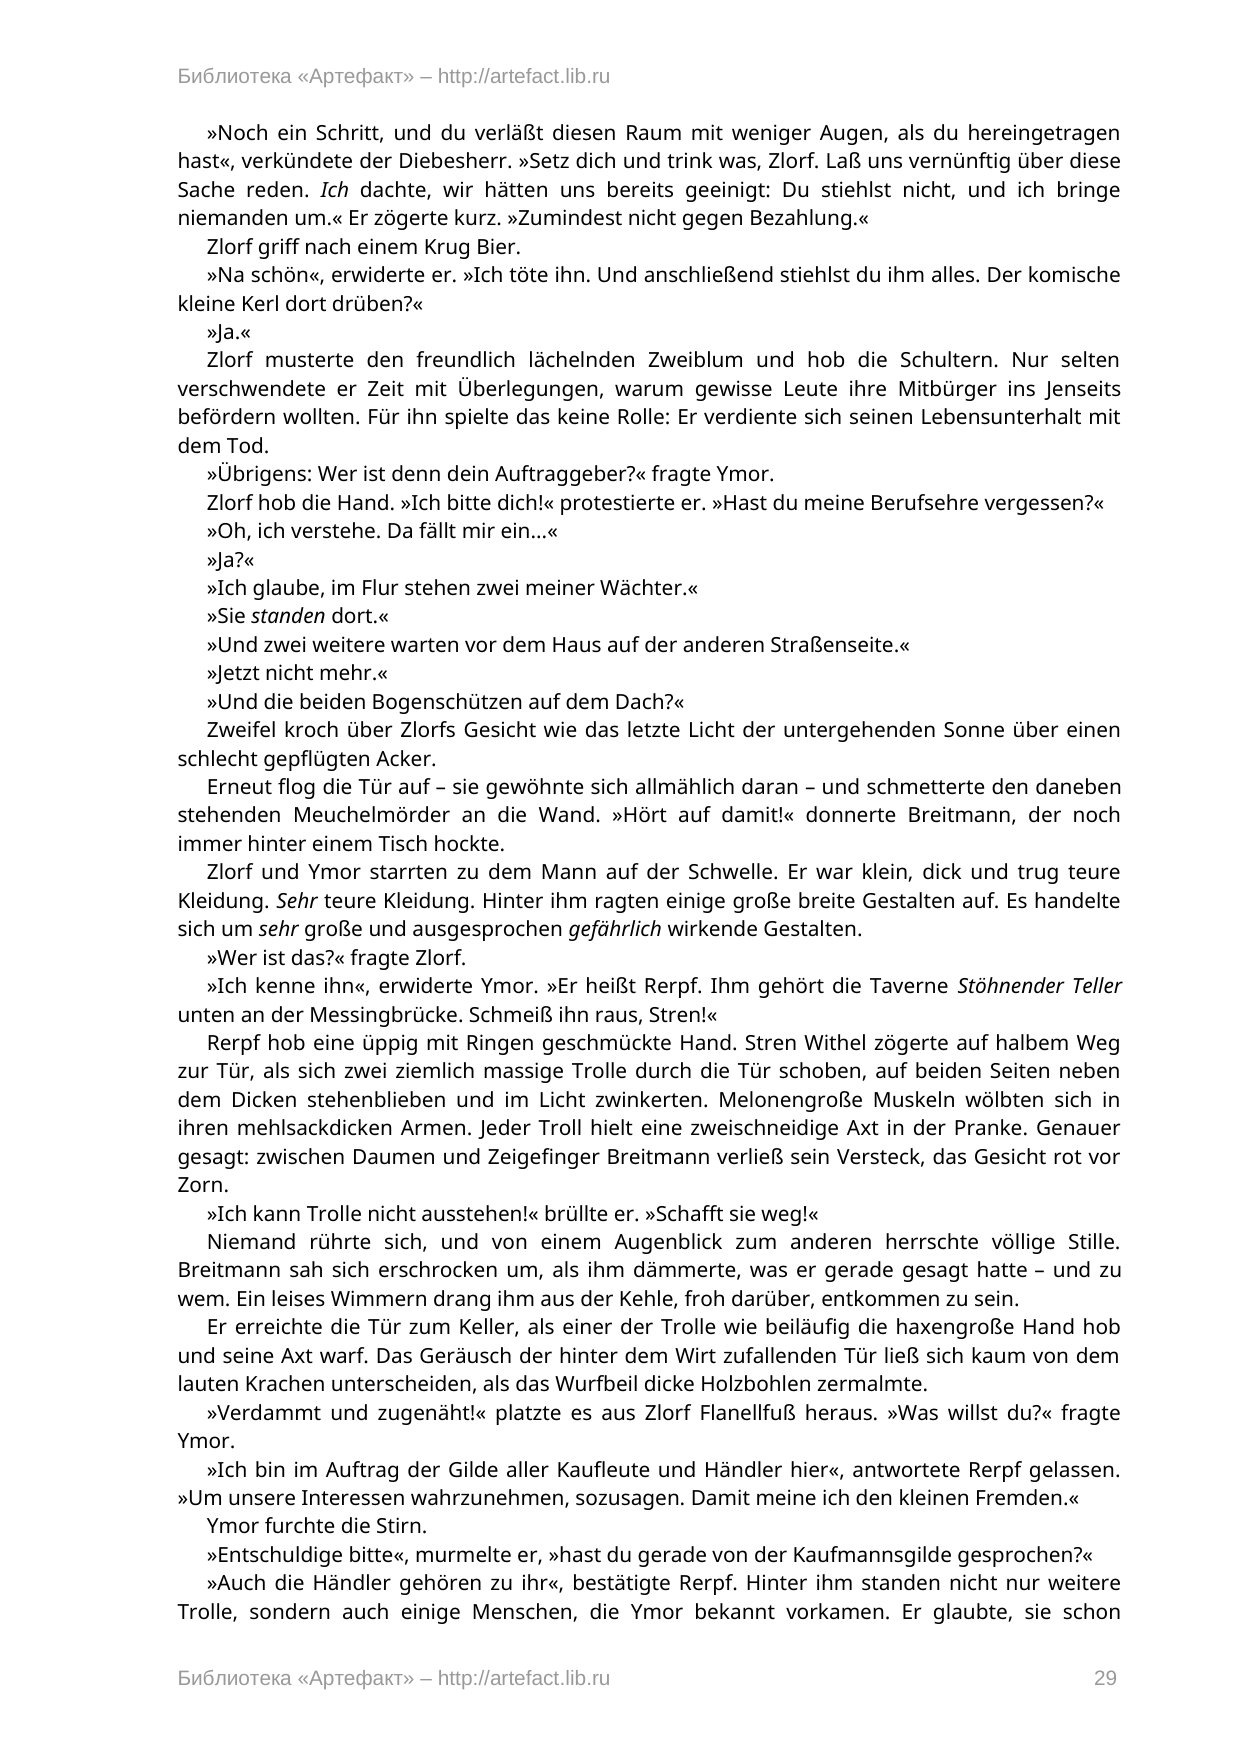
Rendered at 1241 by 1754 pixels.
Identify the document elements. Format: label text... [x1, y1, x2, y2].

text »Ja.« [177, 317, 1122, 346]
text Niemand rührte sich, und von einem Augenblick zum anderen herrschte völlige Stille. Breitmann sah sich erschrocken um, als ihm dämmerte, was er gerade gesagt hatte – und zu wem. Ein leises Wimmern drang ihm aus der Kehle, froh darüber, entkommen zu sein. [177, 1227, 1122, 1312]
text »Ich kenne ihn«, erwiderte Ymor. »Er heißt Rerpf. Ihm gehört die Taverne Stöhnender Teller unten an der Messingbrücke. Schmeiß ihn raus, Stren!« [177, 971, 1122, 1028]
text »Ich kann Trolle nicht ausstehen!« brüllte er. »Schafft sie weg!« [177, 1199, 1122, 1227]
text »Na schön«, erwiderte er. »Ich töte ihn. Und anschließend stiehlst du ihm alles. Der komische kleine Kerl dort drüben?« [177, 260, 1122, 317]
text Zlorf und Ymor starrten zu dem Mann auf der Schwelle. Er war klein, dick und trug teure Kleidung. Sehr teure Kleidung. Hinter ihm ragten einige große breite Gestalten auf. Es handelte sich um sehr große und ausgesprochen gefährlich wirkende Gestalten. [177, 857, 1122, 943]
text »Wer ist das?« fragte Zlorf. [177, 943, 1122, 971]
text Zlorf griff nach einem Krug Bier. [177, 232, 1122, 260]
text Rerpf hob eine üppig mit Ringen geschmückte Hand. Stren Withel zögerte auf halbem Weg zur Tür, als sich zwei ziemlich massige Trolle durch die Tür schoben, auf beiden Seiten neben dem Dicken stehenblieben und im Licht zwinkerten. Melonengroße Muskeln wölbten sich in ihren mehlsackdicken Armen. Jeder Troll hielt eine zweischneidige Axt in der Pranke. Genauer gesagt: zwischen Daumen und Zeigefinger Breitmann verließ sein Versteck, das Gesicht rot vor Zorn. [177, 1028, 1122, 1199]
text »Sie standen dort.« [177, 602, 1122, 630]
text Zlorf musterte den freundlich lächelnden Zweiblum und hob die Schultern. Nur selten verschwendete er Zeit mit Überlegungen, warum gewisse Leute ihre Mitbürger ins Jenseits befördern wollten. Für ihn spielte das keine Rolle: Er verdiente sich seinen Lebensunterhalt mit dem Tod. [177, 346, 1122, 459]
text Ymor furchte die Stirn. [177, 1512, 1122, 1540]
text Erneut flog die Tür auf – sie gewöhnte sich allmählich daran – und schmetterte den daneben stehenden Meuchelmörder an die Wand. »Hört auf damit!« donnerte Breitmann, der noch immer hinter einem Tisch hockte. [177, 772, 1122, 857]
text »Und die beiden Bogenschützen auf dem Dach?« [177, 687, 1122, 715]
text »Ich bin im Auftrag der Gilde aller Kaufleute und Händler hier«, antwortete Rerpf gelassen. »Um unsere Interessen wahrzunehmen, sozusagen. Damit meine ich den kleinen Fremden.« [177, 1455, 1122, 1512]
text Er erreichte die Tür zum Keller, als einer der Trolle wie beiläufig die haxengroße Hand hob und seine Axt warf. Das Geräusch der hinter dem Wirt zufallenden Tür ließ sich kaum von dem lauten Krachen unterscheiden, als das Wurfbeil dicke Holzbohlen zermalmte. [177, 1312, 1122, 1398]
text »Ich glaube, im Flur stehen zwei meiner Wächter.« [177, 573, 1122, 602]
text »Und zwei weitere warten vor dem Haus auf der anderen Straßenseite.« [177, 630, 1122, 658]
text »Noch ein Schritt, und du verläßt diesen Raum mit weniger Augen, als du hereingetragen hast«, verkündete der Diebesherr. »Setz dich und trink was, Zlorf. Laß uns vernünftig über diese Sache reden. Ich dachte, wir hätten uns bereits geeinigt: Du stiehlst nicht, und ich bringe niemanden um.« Er zögerte kurz. »Zumindest nicht gegen Bezahlung.« [177, 118, 1122, 232]
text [177, 1568, 1122, 1625]
text »Übrigens: Wer ist denn dein Auftraggeber?« fragte Ymor. [177, 459, 1122, 488]
text Zlorf hob die Hand. »Ich bitte dich!« protestierte er. »Hast du meine Berufsehre vergessen?« [177, 488, 1122, 516]
text »Ja?« [177, 545, 1122, 573]
text »Entschuldige bitte«, murmelte er, »hast du gerade von der Kaufmannsgilde gesprochen?« [177, 1540, 1122, 1568]
text »Verdammt und zugenäht!« platzte es aus Zlorf Flanellfuß heraus. »Was willst du?« fragte Ymor. [177, 1398, 1122, 1455]
text Zweifel kroch über Zlorfs Gesicht wie das letzte Licht der untergehenden Sonne über einen schlecht gepflügten Acker. [177, 715, 1122, 772]
text »Jetzt nicht mehr.« [177, 658, 1122, 687]
text »Oh, ich verstehe. Da fällt mir ein...« [177, 516, 1122, 545]
